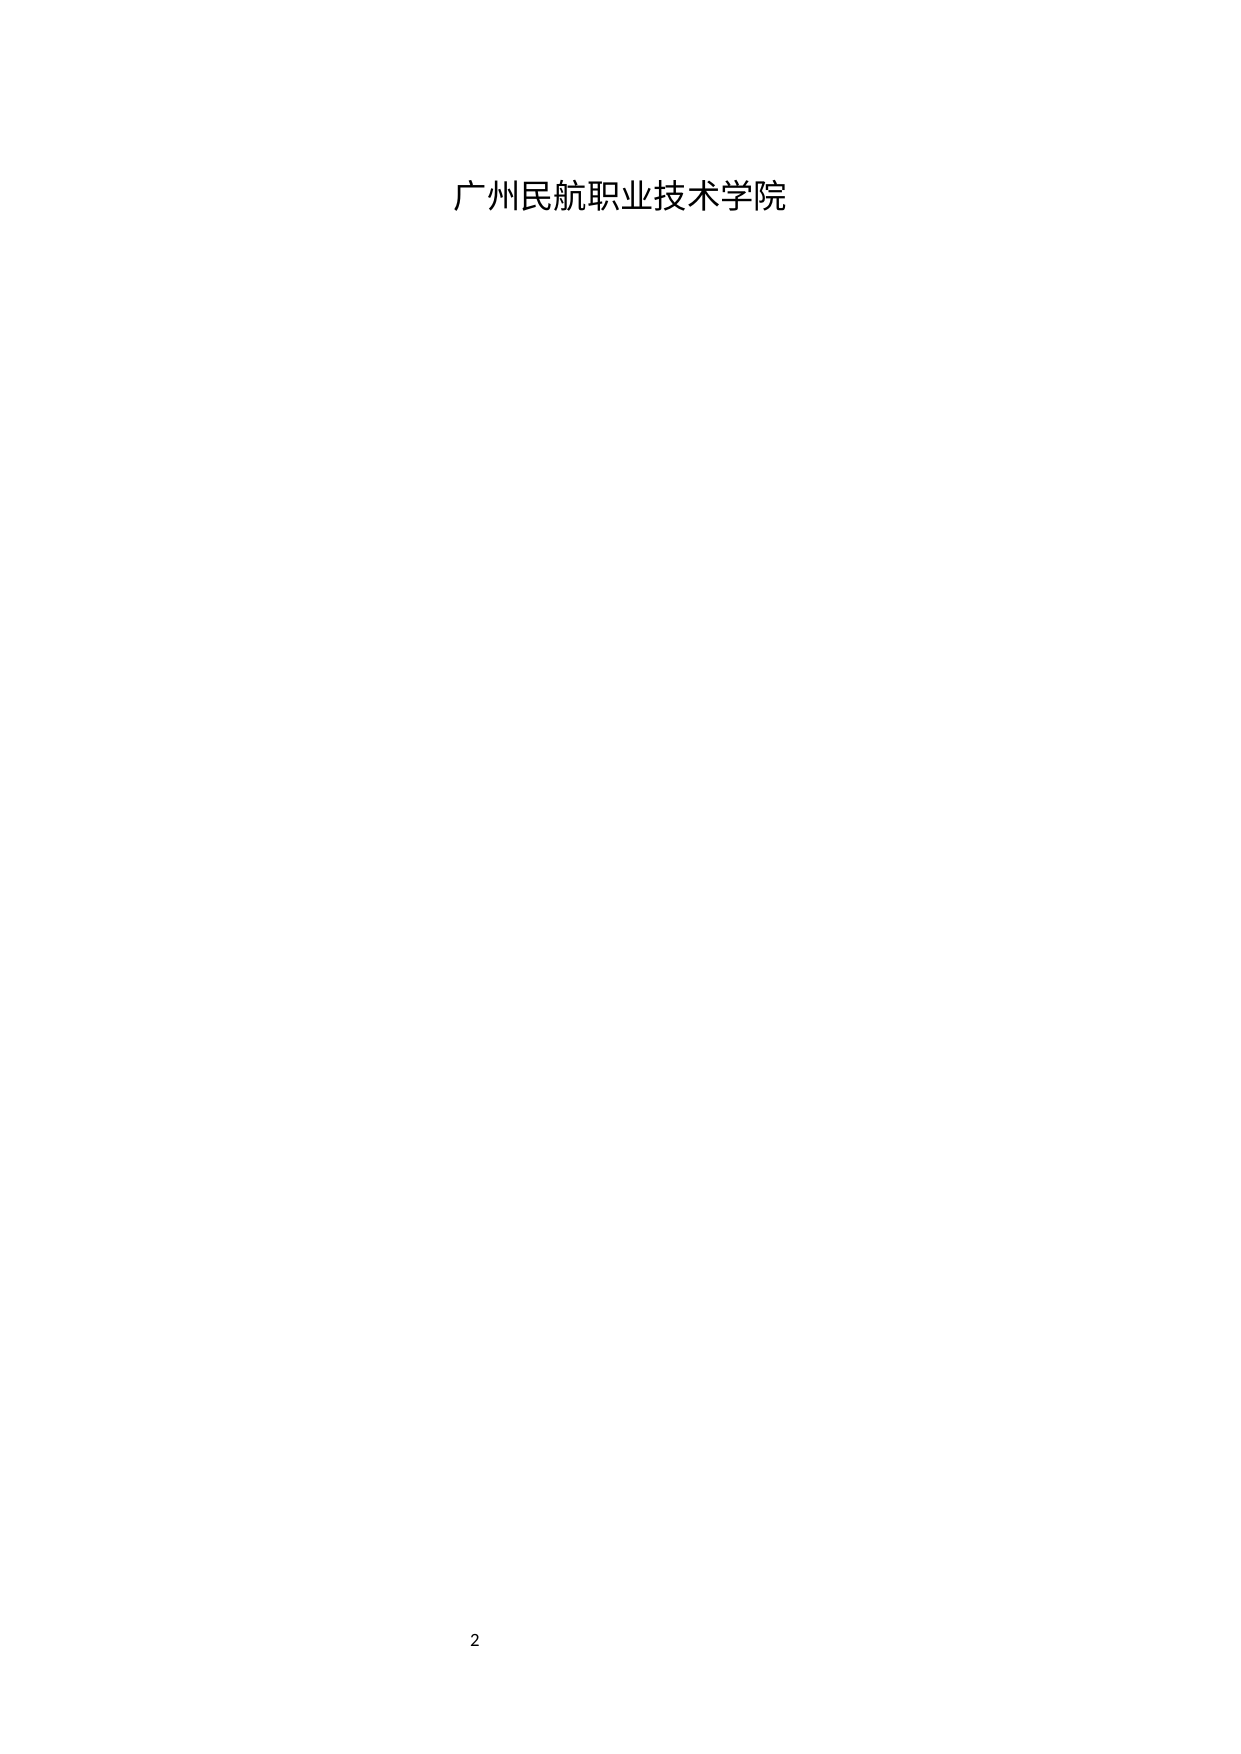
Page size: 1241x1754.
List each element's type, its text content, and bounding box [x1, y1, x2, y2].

text 广州民航职业技术学院 [187, 162, 1053, 227]
